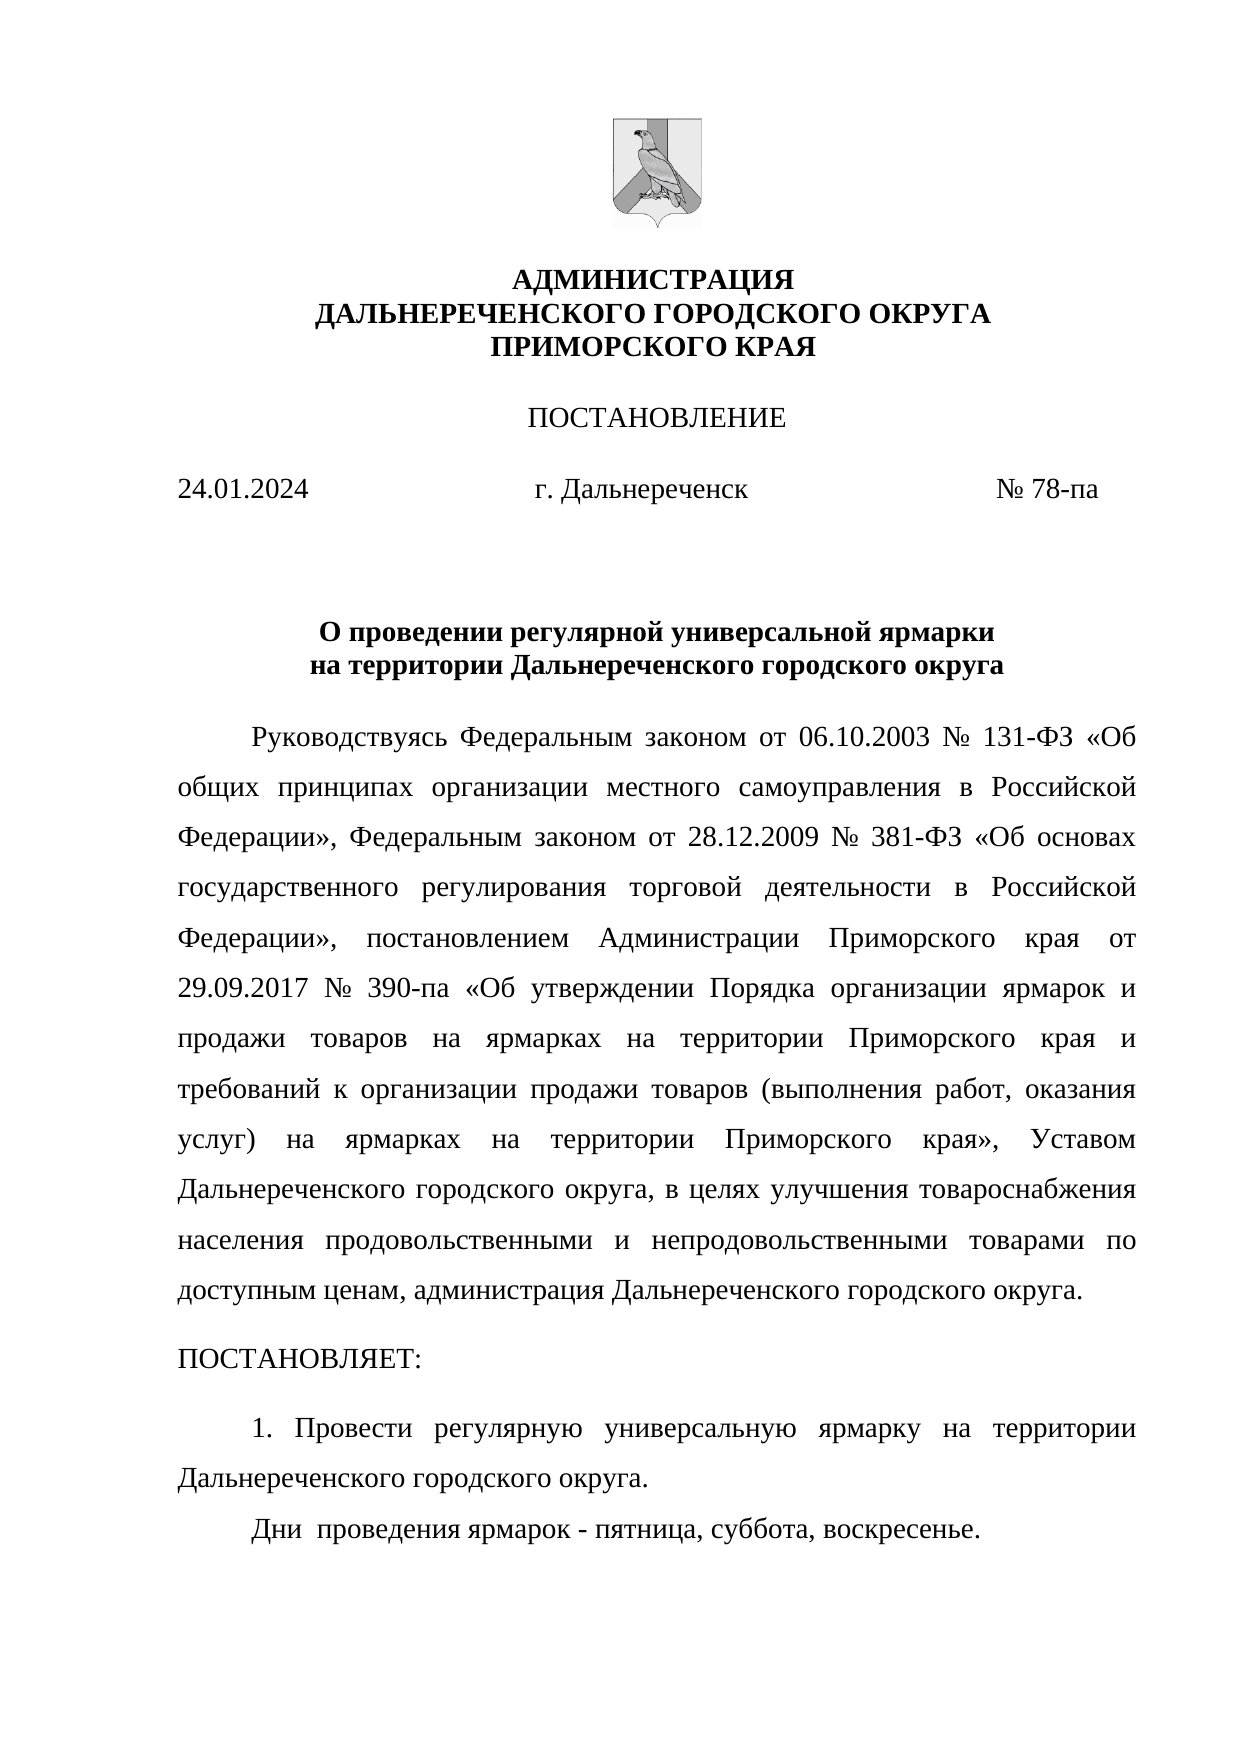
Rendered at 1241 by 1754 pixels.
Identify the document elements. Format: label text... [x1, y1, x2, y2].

text ПОСТАНОВЛЕНИЕ [177, 401, 1137, 434]
text 24.01.2024 г. Дальнереченск № 78-па [177, 472, 1137, 505]
text Руководствуясь Федеральным законом от 06.10.2003 № 131-ФЗ «Об общих принципах организации местного самоуправления в Российской Федерации», Федеральным законом от 28.12.2009 № 381-ФЗ «Об основах государственного регулирования торговой деятельности в Российской Федерации», постановлением Администрации Приморского края от 29.09.2017 № 390-па «Об утверждении Порядка организации ярмарок и продажи товаров на ярмарках на территории Приморского края и требований к организации продажи товаров (выполнения работ, оказания услуг) на ярмарках на территории Приморского края», Уставом Дальнереченского городского округа, в целях улучшения товароснабжения населения продовольственными и непродовольственными товарами по доступным ценам, администрация Дальнереченского городского округа. [177, 719, 1137, 1306]
text АДМИНИСТРАЦИЯ [177, 262, 1129, 296]
picture [612, 118, 702, 228]
text ПОСТАНОВЛЯЕТ: [177, 1341, 1137, 1375]
text Дни проведения ярмарок - пятница, суббота, воскресенье. [177, 1511, 1137, 1544]
text на территории Дальнереченского городского округа [177, 647, 1137, 681]
text О проведении регулярной универсальной ярмарки [177, 614, 1137, 647]
text ПРИМОРСКОГО КРАЯ [177, 329, 1129, 363]
text ДАЛЬНЕРЕЧЕНСКОГО ГОРОДСКОГО ОКРУГА [177, 296, 1129, 329]
text 1. Провести регулярную универсальную ярмарку на территории Дальнереченского городского округа. [177, 1410, 1137, 1494]
